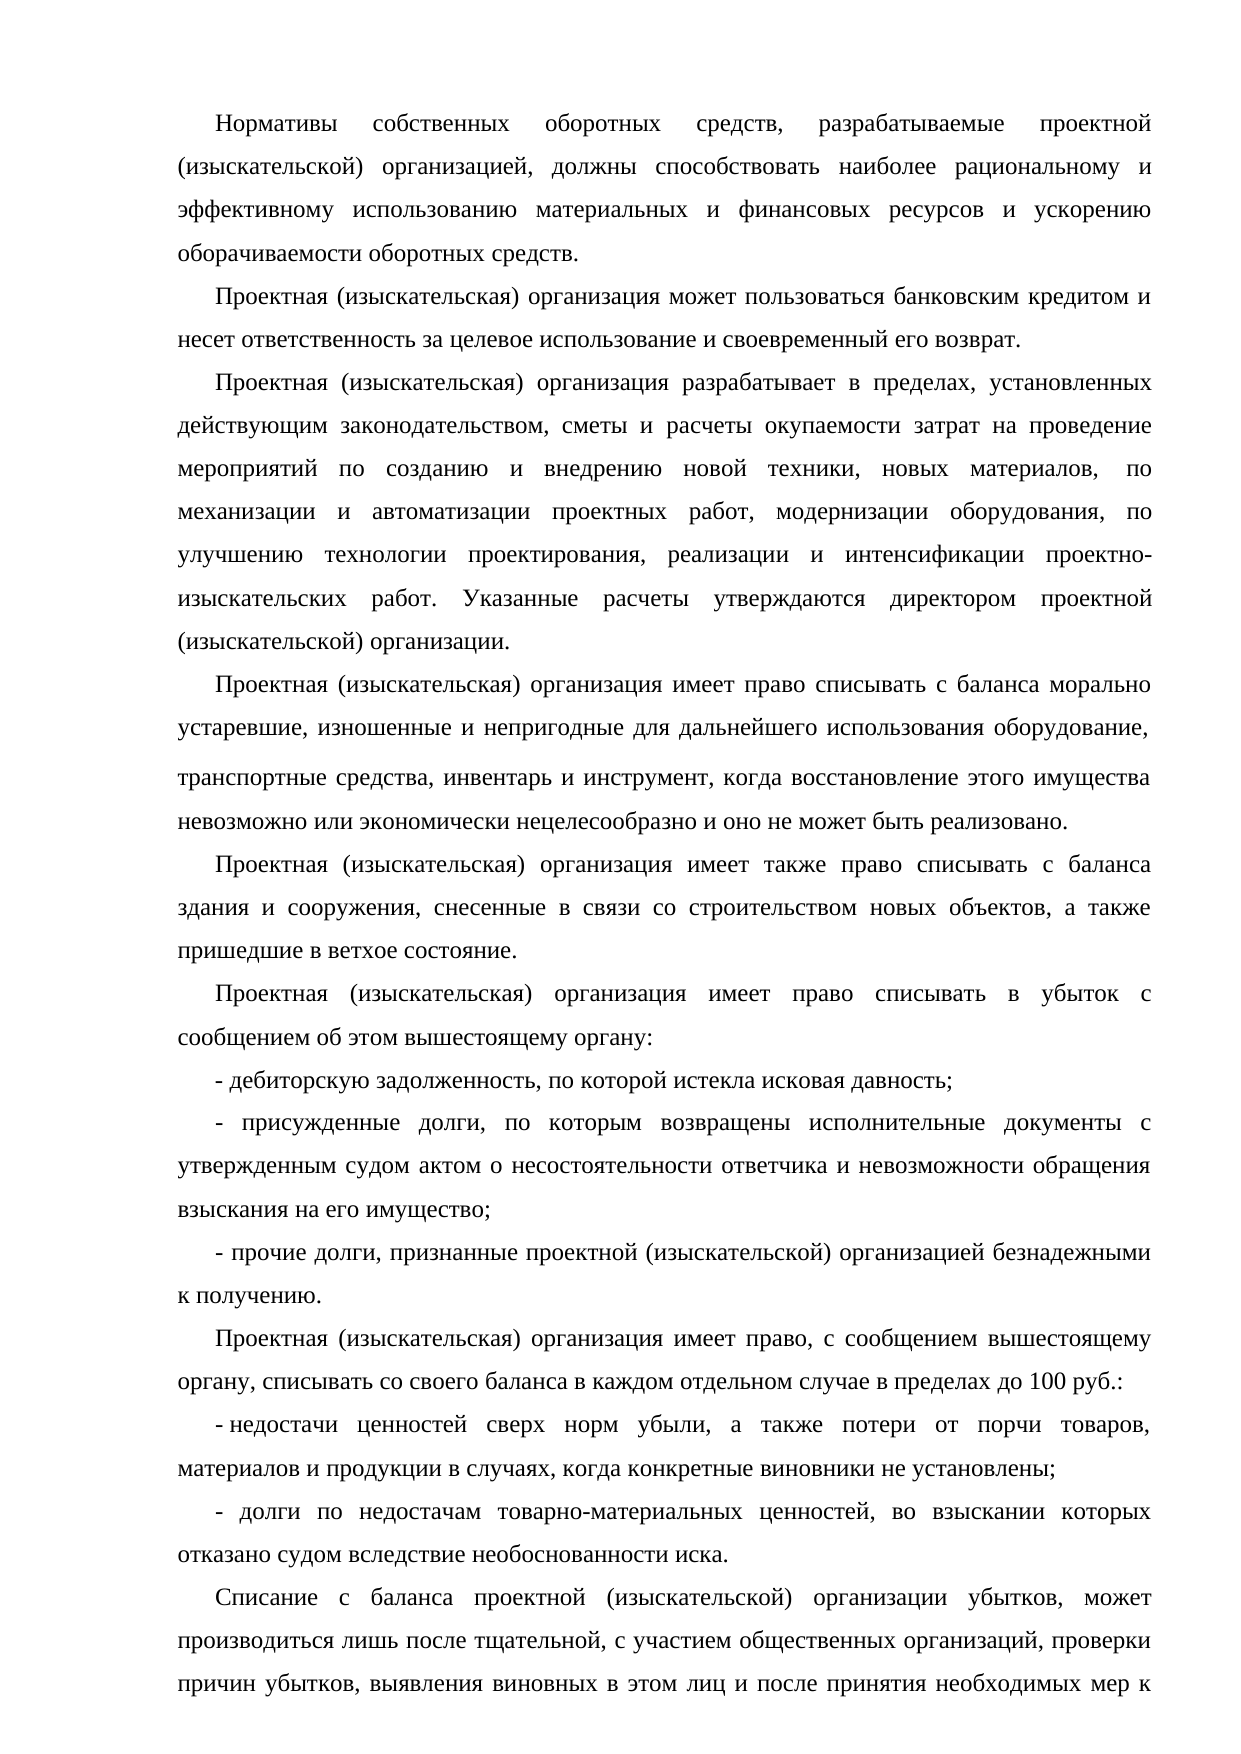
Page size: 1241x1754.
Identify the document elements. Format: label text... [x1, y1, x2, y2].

list присужденные долги, по которым возвращены исполнительные документы с утвержденным судом актом о несостоятельности ответчика и невозможности обращения взыскания на его имущество; [177, 1107, 1152, 1222]
list долги по недостачам товарно-материальных ценностей, во взыскании которых отказано судом вследствие необоснованности иска. [177, 1496, 1152, 1568]
text Проектная (изыскательская) организация имеет также право списывать с баланса здания и сооружения, снесенные в связи со строительством новых объектов, а также пришедшие в ветхое состояние. [177, 849, 1151, 964]
list недостачи ценностей сверх норм убыли, а также потери от порчи товаров, материалов и продукции в случаях, когда конкретные виновники не установлены; [177, 1409, 1152, 1481]
text Проектная (изыскательская) организация имеет право, с сообщением вышестоящему органу, списывать со своего баланса в каждом отдельном случае в пределах до 100 руб.: [177, 1323, 1152, 1395]
list прочие долги, признанные проектной (изыскательской) организацией безнадежными к получению. [177, 1237, 1152, 1309]
text Проектная (изыскательская) организация разрабатывает в пределах, установленных действующим законодательством, сметы и расчеты окупаемости затрат на проведение мероприятий по созданию и внедрению новой техники, новых материалов, по механизации и автоматизации проектных работ, модернизации оборудования, по улучшению технологии проектирования, реализации и интенсификации проектно- изыскательских работ. Указанные расчеты утверждаются директором проектной (изыскательской) организации. [177, 367, 1152, 654]
text Нормативы собственных оборотных средств, разрабатываемые проектной (изыскательской) организацией, должны способствовать наиболее рациональному и эффективному использованию материальных и финансовых ресурсов и ускорению оборачиваемости оборотных средств. [177, 108, 1152, 266]
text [177, 1582, 1152, 1697]
text Проектная (изыскательская) организация имеет право списывать в убыток с сообщением об этом вышестоящему органу: [177, 978, 1152, 1050]
list дебиторскую задолженность, по которой истекла исковая давность; [214, 1065, 1167, 1093]
text Проектная (изыскательская) организация может пользоваться банковским кредитом и несет ответственность за целевое использование и своевременный его возврат. [177, 281, 1152, 353]
text Проектная (изыскательская) организация имеет право списывать с баланса морально устаревшие, изношенные и непригодные для дальнейшего использования оборудование, [177, 669, 1152, 741]
text транспортные средства, инвентарь и инструмент, когда восстановление этого имущества невозможно или экономически нецелесообразно и оно не может быть реализовано. [177, 762, 1151, 834]
